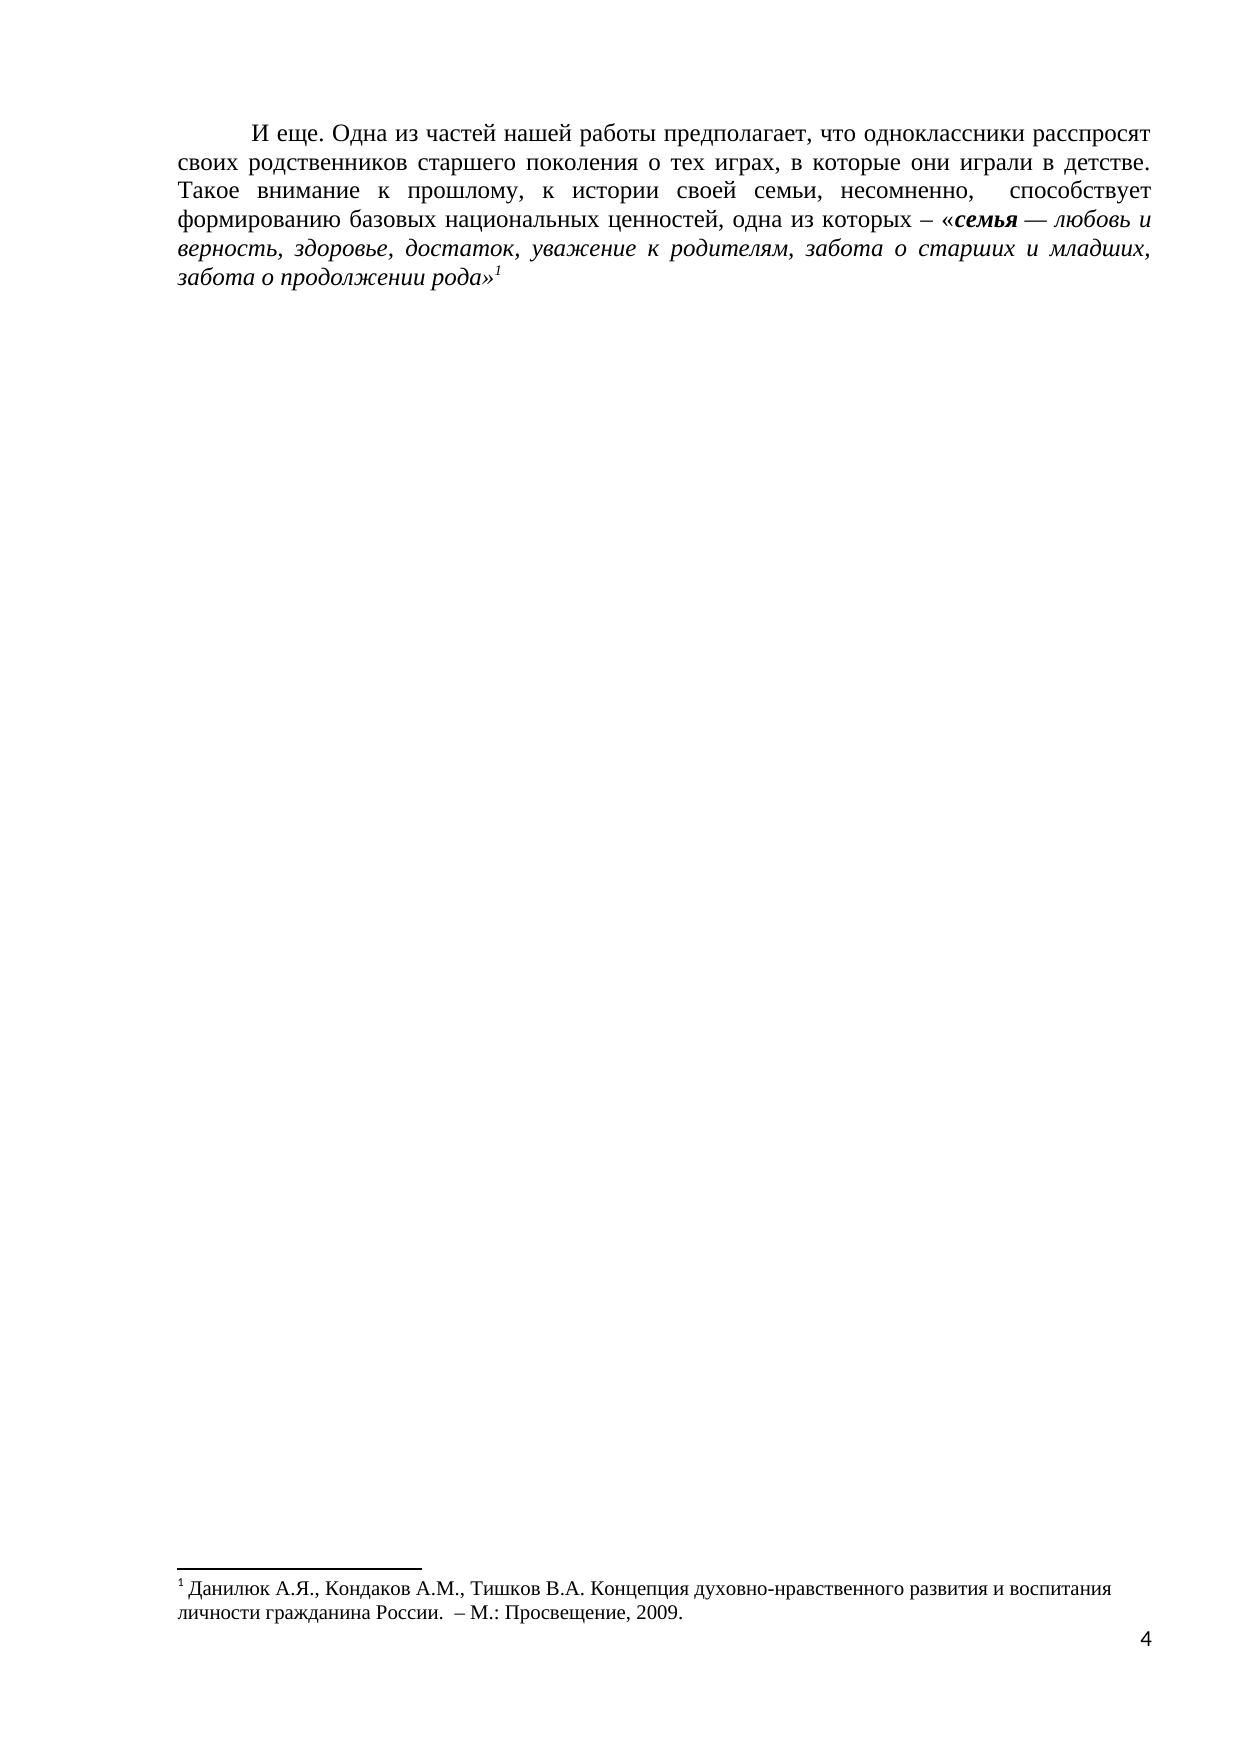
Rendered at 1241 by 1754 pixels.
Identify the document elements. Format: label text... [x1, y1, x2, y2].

text И еще. Одна из частей нашей работы предполагает, что одноклассники расспросят своих родственников старшего поколения о тех играх, в которые они играли в детстве. Такое внимание к прошлому, к истории своей семьи, несомненно, способствует формированию базовых национальных ценностей, одна из которых – «семья — любовь и верность, здоровье, достаток, уважение к родителям, забота о старших и младших, забота о продолжении рода» [177, 118, 1152, 291]
